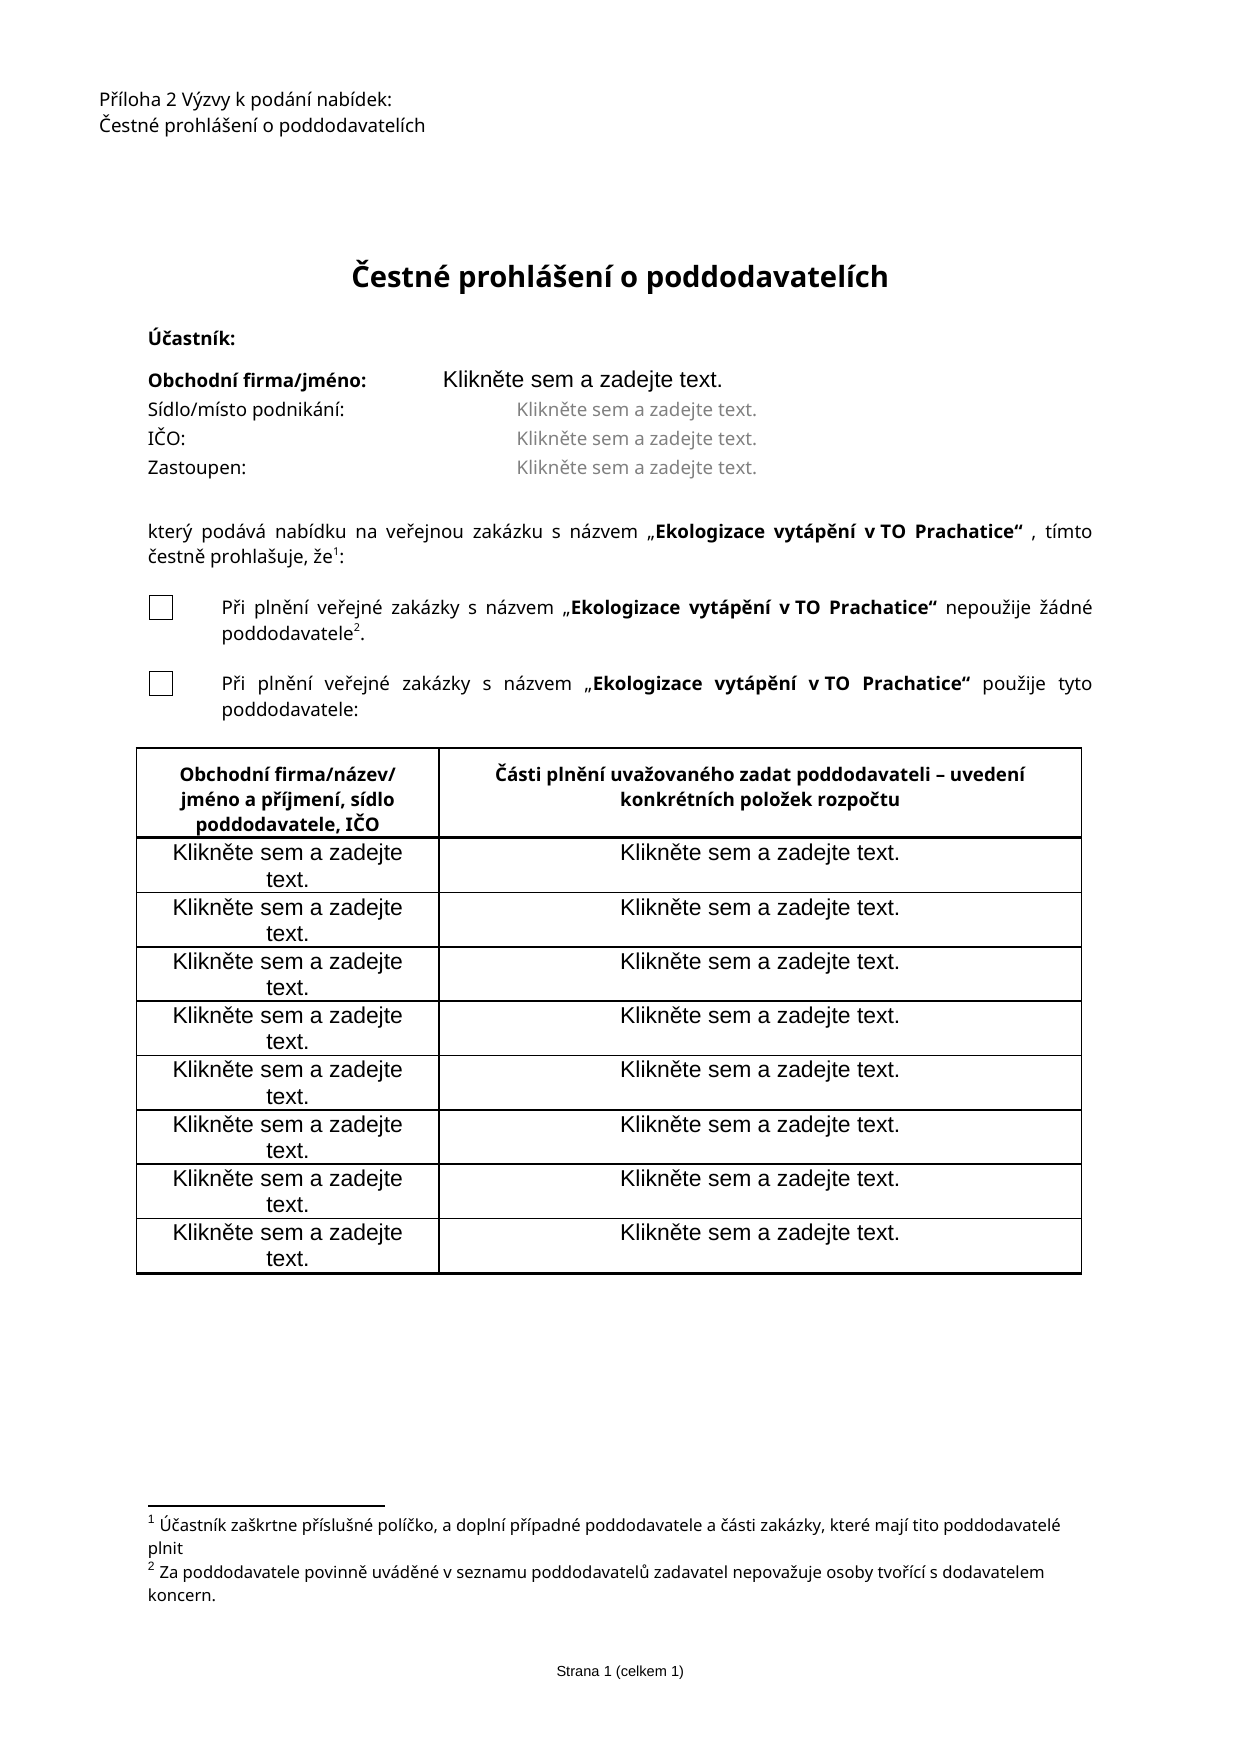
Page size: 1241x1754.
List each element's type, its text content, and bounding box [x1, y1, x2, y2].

text který podává nabídku na veřejnou zakázku s názvem „Ekologizace vytápění v TO Prachatice“ , tímto čestně prohlašuje, že: [148, 518, 1093, 569]
text IČO: [148, 422, 1093, 451]
table_header Obchodní firma/název/ jméno a příjmení, sídlo poddodavatele, IČO [137, 749, 438, 836]
text Při plnění veřejné zakázky s názvem „Ekologizace vytápění v TO Prachatice“ nepoužije žádné poddodavatele. [148, 594, 1093, 645]
text Zastoupen: [148, 451, 1093, 480]
text Při plnění veřejné zakázky s názvem „Ekologizace vytápění v TO Prachatice“ použije tyto poddodavatele: [148, 670, 1093, 721]
text Účastník: [148, 321, 1093, 352]
title Čestné prohlášení o poddodavatelích [148, 256, 1093, 296]
text Obchodní firma/jméno: [148, 364, 1093, 393]
table_header Části plnění uvažovaného zadat poddodavateli – uvedení konkrétních položek rozpočtu [440, 749, 1081, 836]
text Sídlo/místo podnikání: [148, 393, 1093, 422]
